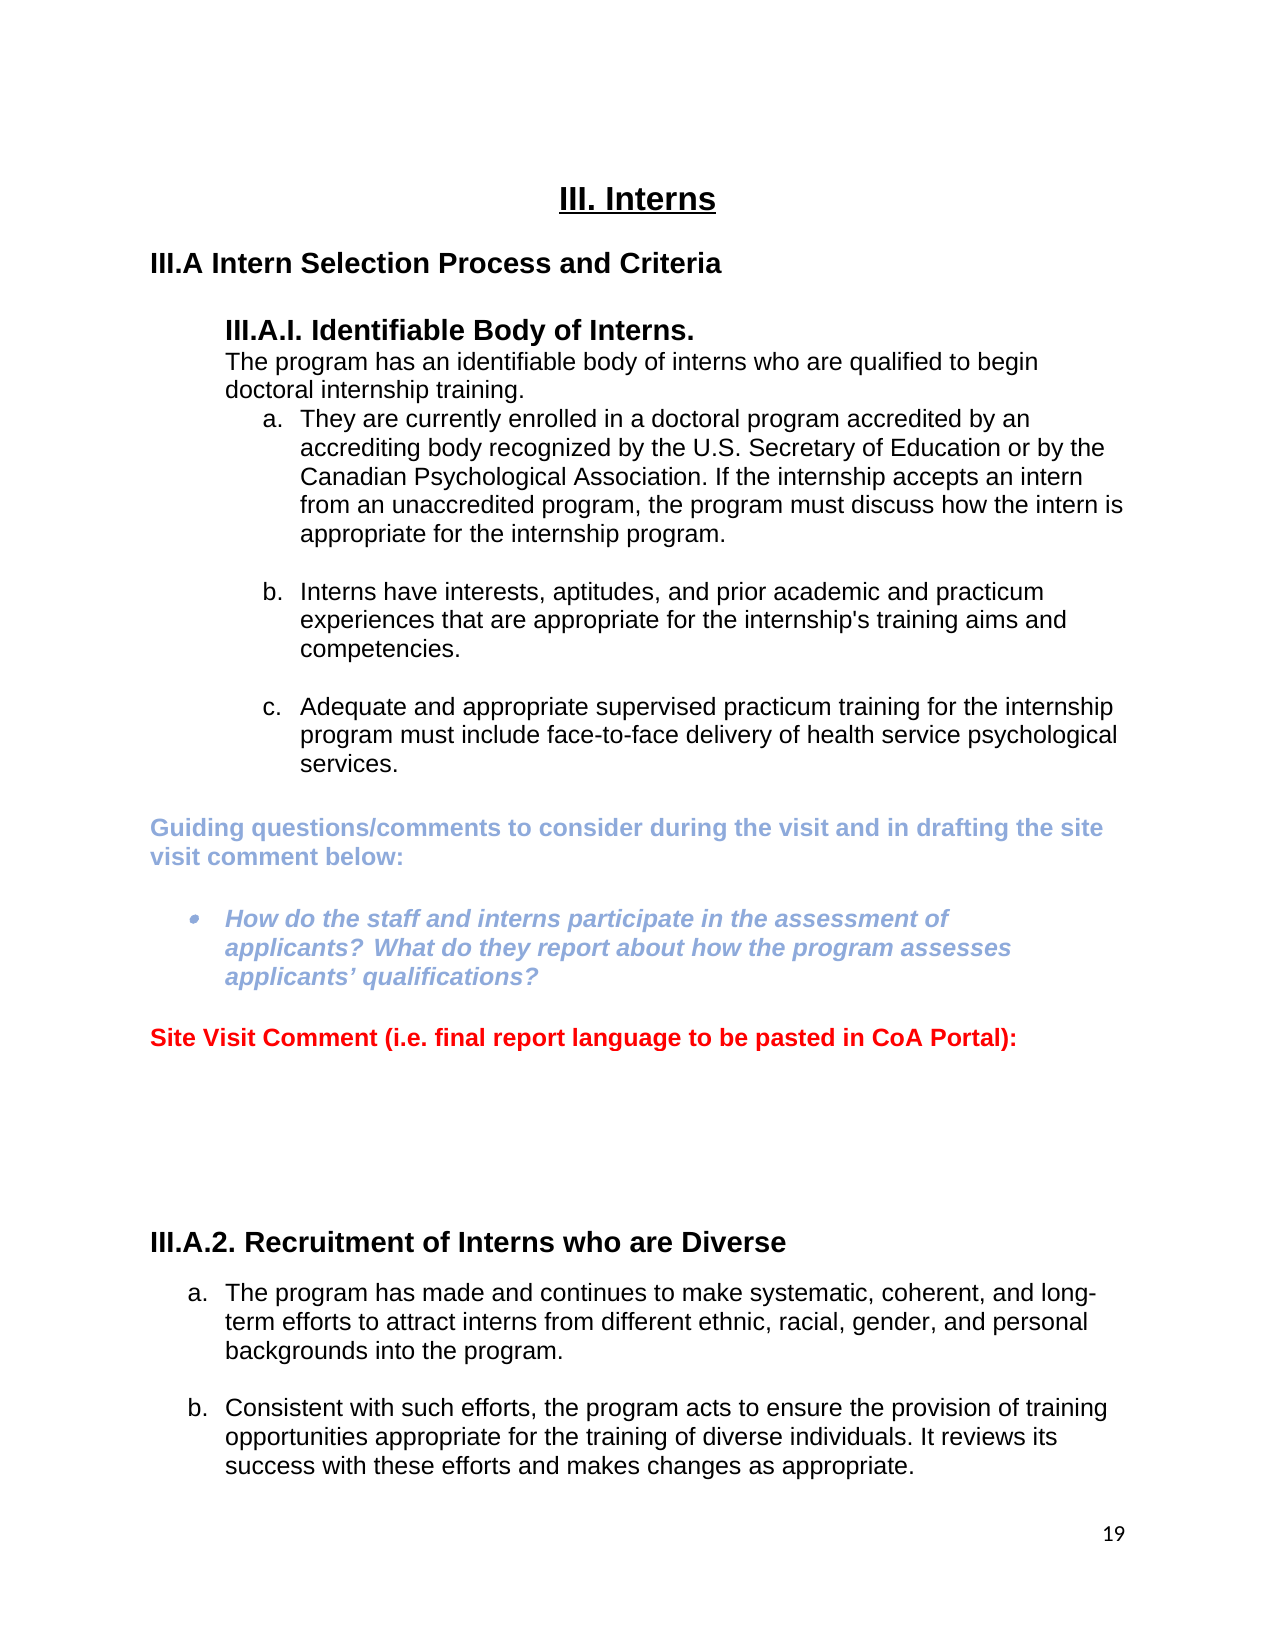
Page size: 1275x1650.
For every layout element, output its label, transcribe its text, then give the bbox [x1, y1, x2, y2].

text III. Interns [150, 179, 1125, 217]
text The program has an identifiable body of interns who are qualified to begin doctoral internship training. [225, 347, 1125, 404]
text III.A.I. Identifiable Body of Interns. [150, 313, 1125, 347]
list Adequate and appropriate supervised practicum training for the internship program must include face-to-face delivery of health service psychological services. [262, 692, 1125, 778]
list The program has made and continues to make systematic, coherent, and long-term efforts to attract interns from different ethnic, racial, gender, and personal backgrounds into the program. [187, 1278, 1125, 1364]
list Interns have interests, aptitudes, and prior academic and practicum experiences that are appropriate for the internship's training aims and competencies. [262, 577, 1125, 663]
list Consistent with such efforts, the program acts to ensure the provision of training opportunities appropriate for the training of diverse individuals. It reviews its success with these efforts and makes changes as appropriate. [187, 1393, 1125, 1479]
text III.A Intern Selection Process and Criteria [150, 246, 1125, 279]
text Site Visit Comment (i.e. final report language to be pasted in CoA Portal): [150, 1021, 1125, 1051]
list How do the staff and interns participate in the assessment of applicants? What do they report about how the program assesses applicants’ qualifications? [188, 905, 1125, 991]
text Guiding questions/comments to consider during the visit and in drafting the site visit comment below: [150, 813, 1125, 870]
list They are currently enrolled in a doctoral program accredited by an accrediting body recognized by the U.S. Secretary of Education or by the Canadian Psychological Association. If the internship accepts an intern from an unaccredited program, the program must discuss how the intern is appropriate for the internship program. [262, 404, 1125, 548]
text III.A.2. Recruitment of Interns who are Diverse [150, 1225, 1125, 1259]
